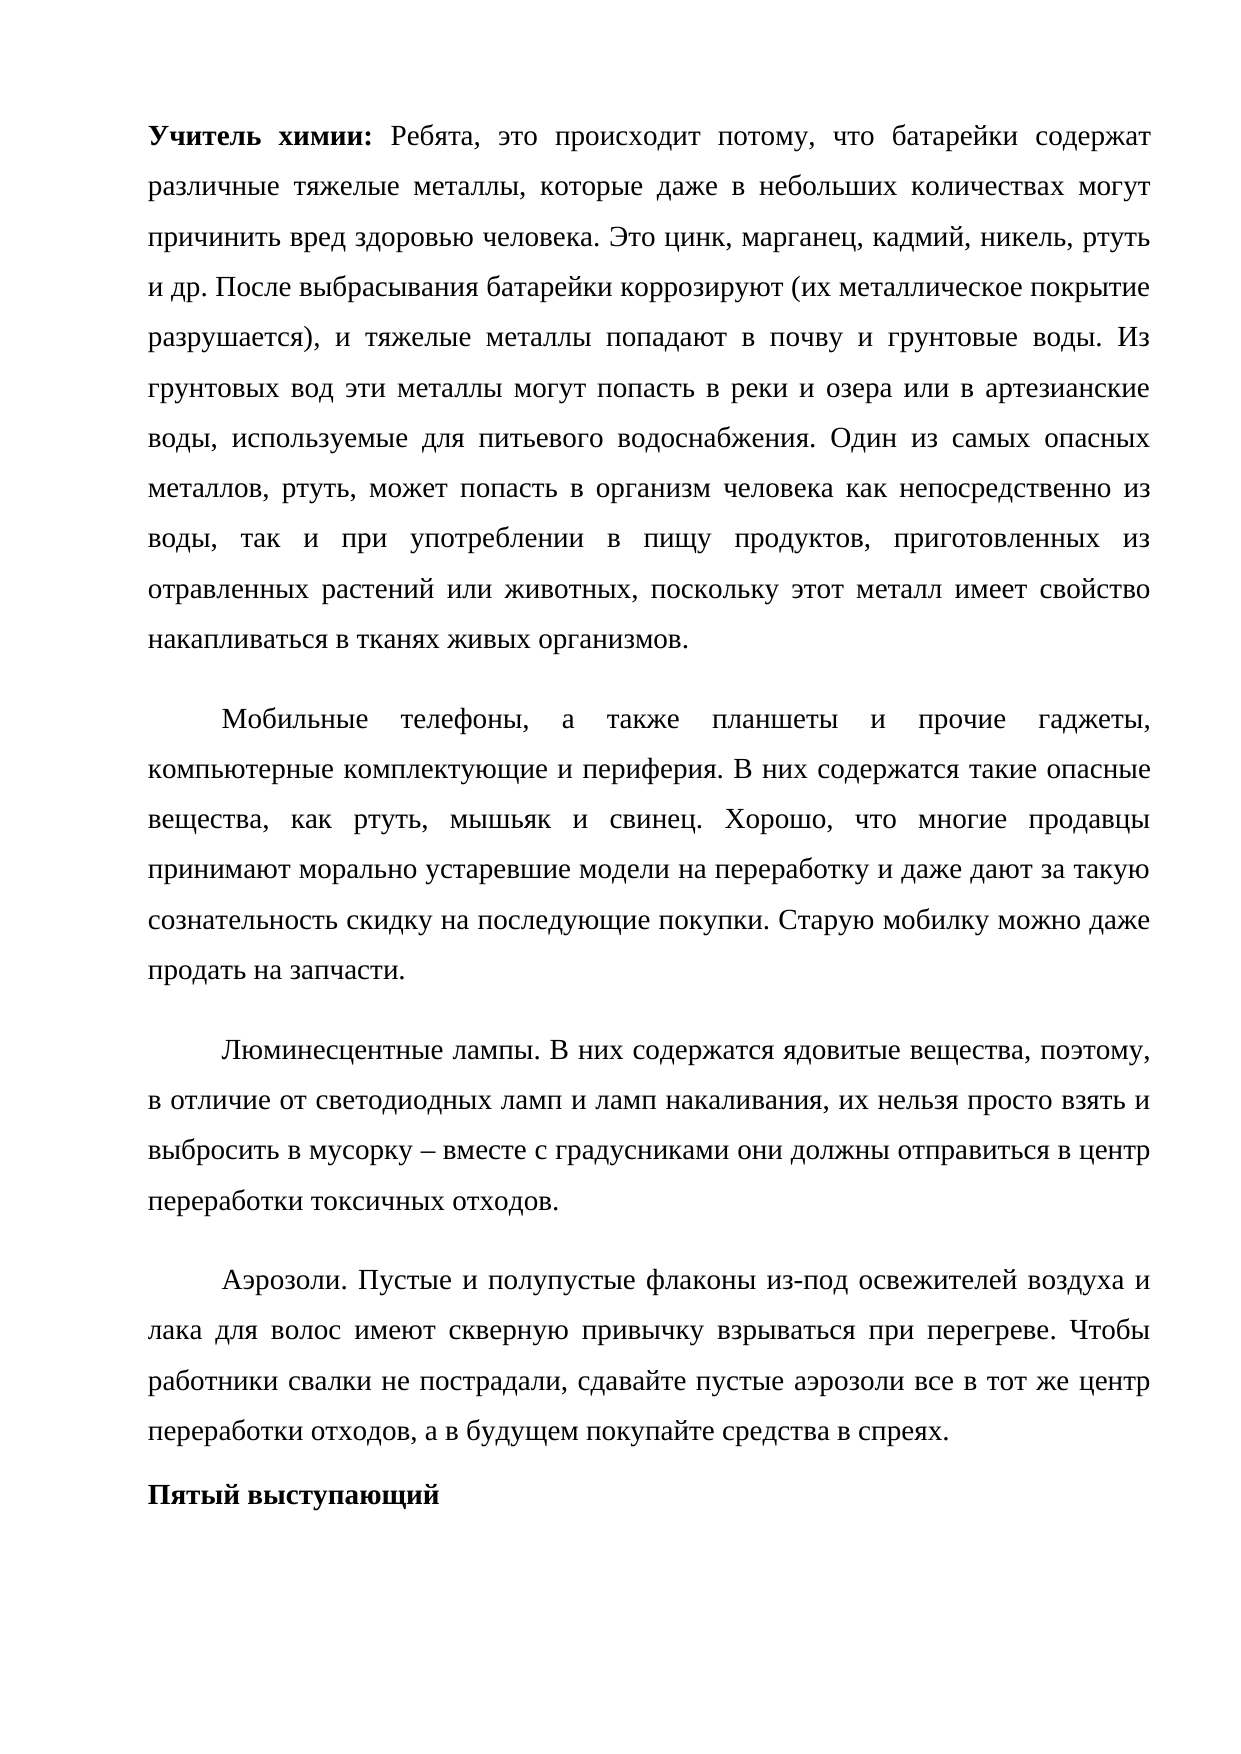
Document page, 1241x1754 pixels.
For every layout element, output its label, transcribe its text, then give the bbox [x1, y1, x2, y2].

text Мобильные телефоны, а также планшеты и прочие гаджеты, компьютерные комплектующие и периферия. В них содержатся такие опасные вещества, как ртуть, мышьяк и свинец. Хорошо, что многие продавцы принимают морально устаревшие модели на переработку и даже дают за такую сознательность скидку на последующие покупки. Старую мобилку можно даже продать на запчасти. [148, 701, 1152, 986]
text Пятый выступающий [148, 1477, 1152, 1511]
text Люминесцентные лампы. В них содержатся ядовитые вещества, поэтому, в отличие от светодиодных ламп и ламп накаливания, их нельзя просто взять и выбросить в мусорку – вместе с градусниками они должны отправиться в центр переработки токсичных отходов. [148, 1032, 1152, 1216]
text Аэрозоли. Пустые и полупустые флаконы из-под освежителей воздуха и лака для волос имеют скверную привычку взрываться при перегреве. Чтобы работники свалки не пострадали, сдавайте пустые аэрозоли все в тот же центр переработки отходов, а в будущем покупайте средства в спреях. [148, 1262, 1152, 1447]
text Учитель химии: Ребята, это происходит потому, что батарейки содержат различные тяжелые металлы, которые даже в небольших количествах могут причинить вред здоровью человека. Это цинк, марганец, кадмий, никель, ртуть и др. После выбрасывания батарейки коррозируют (их металлическое покрытие разрушается), и тяжелые металлы попадают в почву и грунтовые воды. Из грунтовых вод эти металлы могут попасть в реки и озера или в артезианские воды, используемые для питьевого водоснабжения. Один из самых опасных металлов, ртуть, может попасть в организм человека как непосредственно из воды, так и при употреблении в пищу продуктов, приготовленных из отравленных растений или животных, поскольку этот металл имеет свойство накапливаться в тканях живых организмов. [148, 118, 1152, 655]
